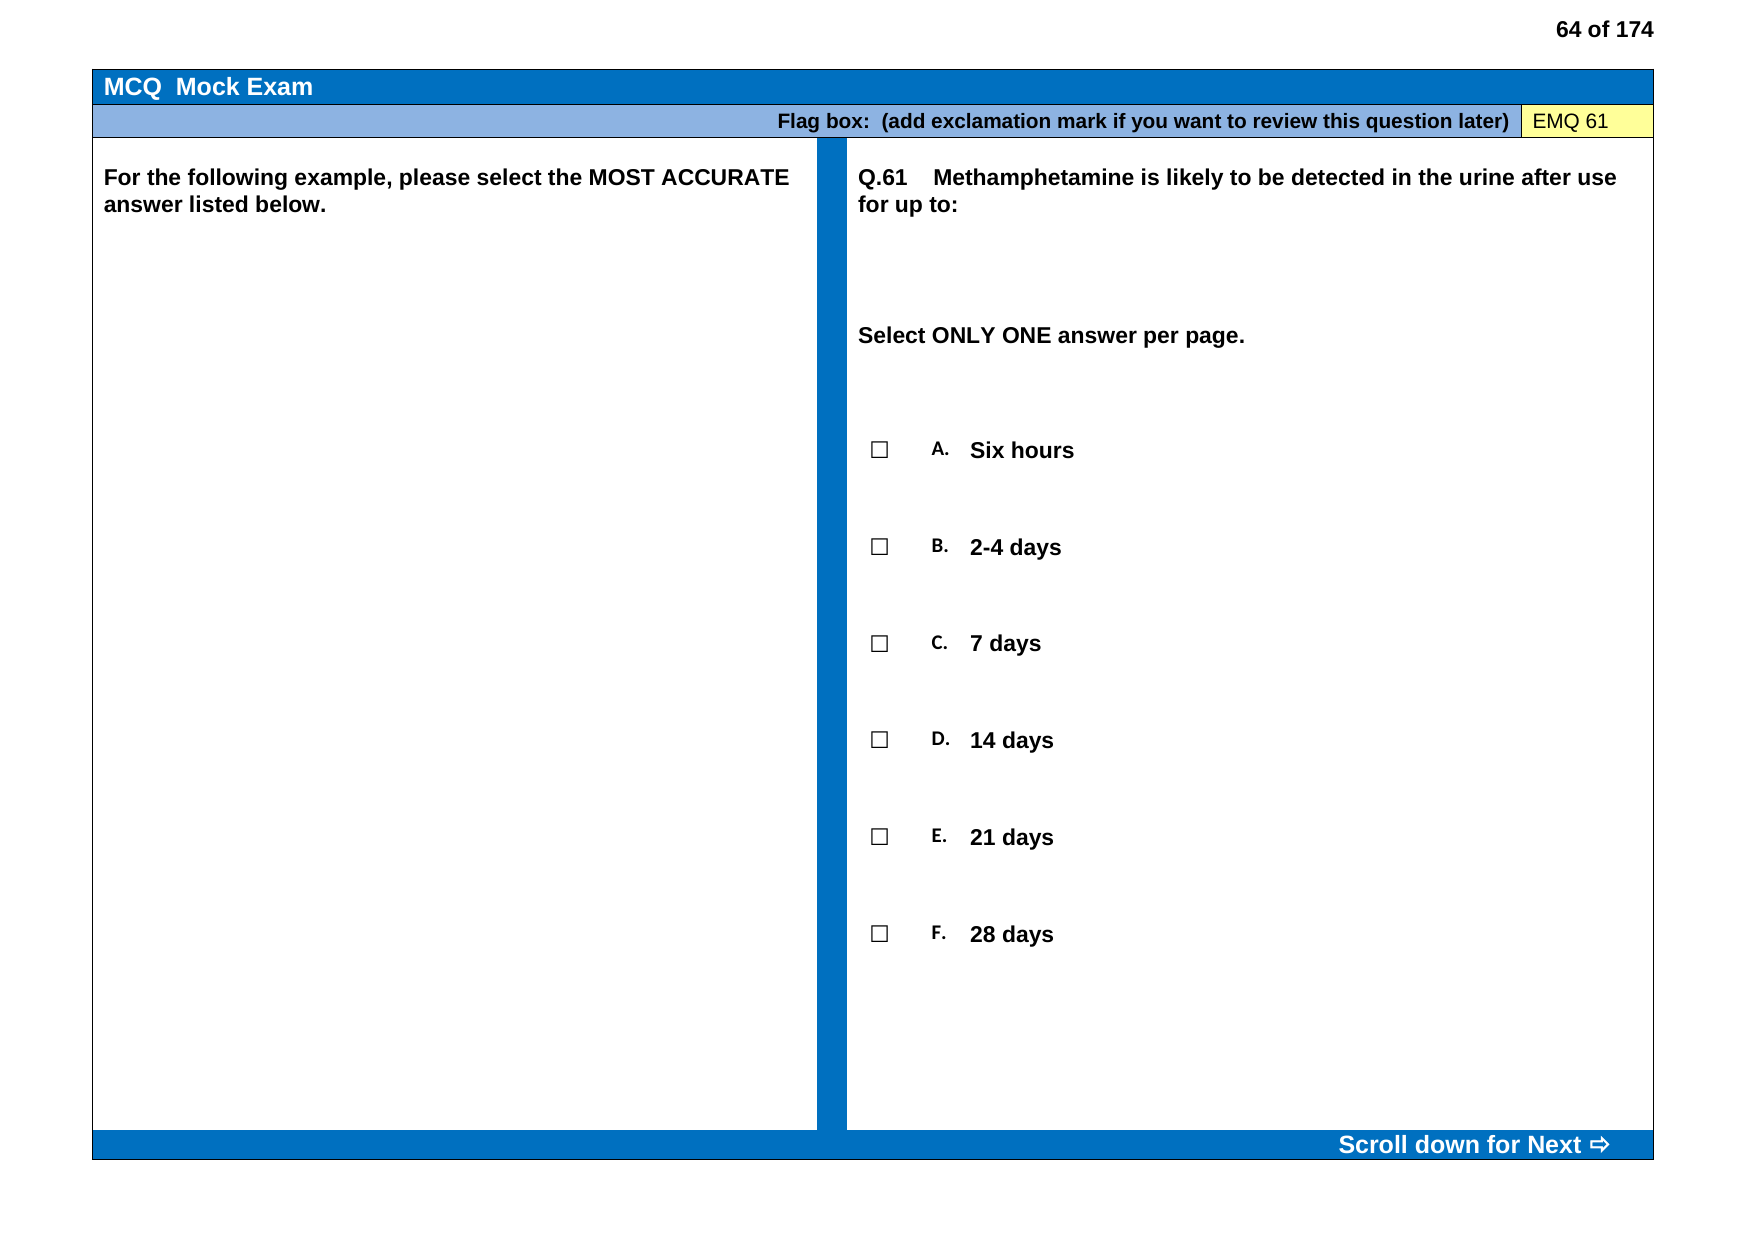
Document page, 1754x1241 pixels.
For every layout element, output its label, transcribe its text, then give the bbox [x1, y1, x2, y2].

table_cell Scroll down for Next [1327, 1130, 1653, 1159]
table_cell For the following example, please select the MOST ACCURATE answer listed below. [93, 138, 817, 1130]
table_cell Flag box: (add exclamation mark if you want to review this question later) [93, 105, 1521, 137]
table_header MCQ Mock Exam [93, 70, 1653, 104]
table_cell EMQ 61 [1522, 105, 1653, 137]
table_cell [93, 1130, 1327, 1159]
table_cell Q.61 Methamphetamine is likely to be detected in the urine after use for up to: Select ONLY ONE answer per page. [847, 138, 1653, 1130]
table_cell [817, 138, 847, 1130]
